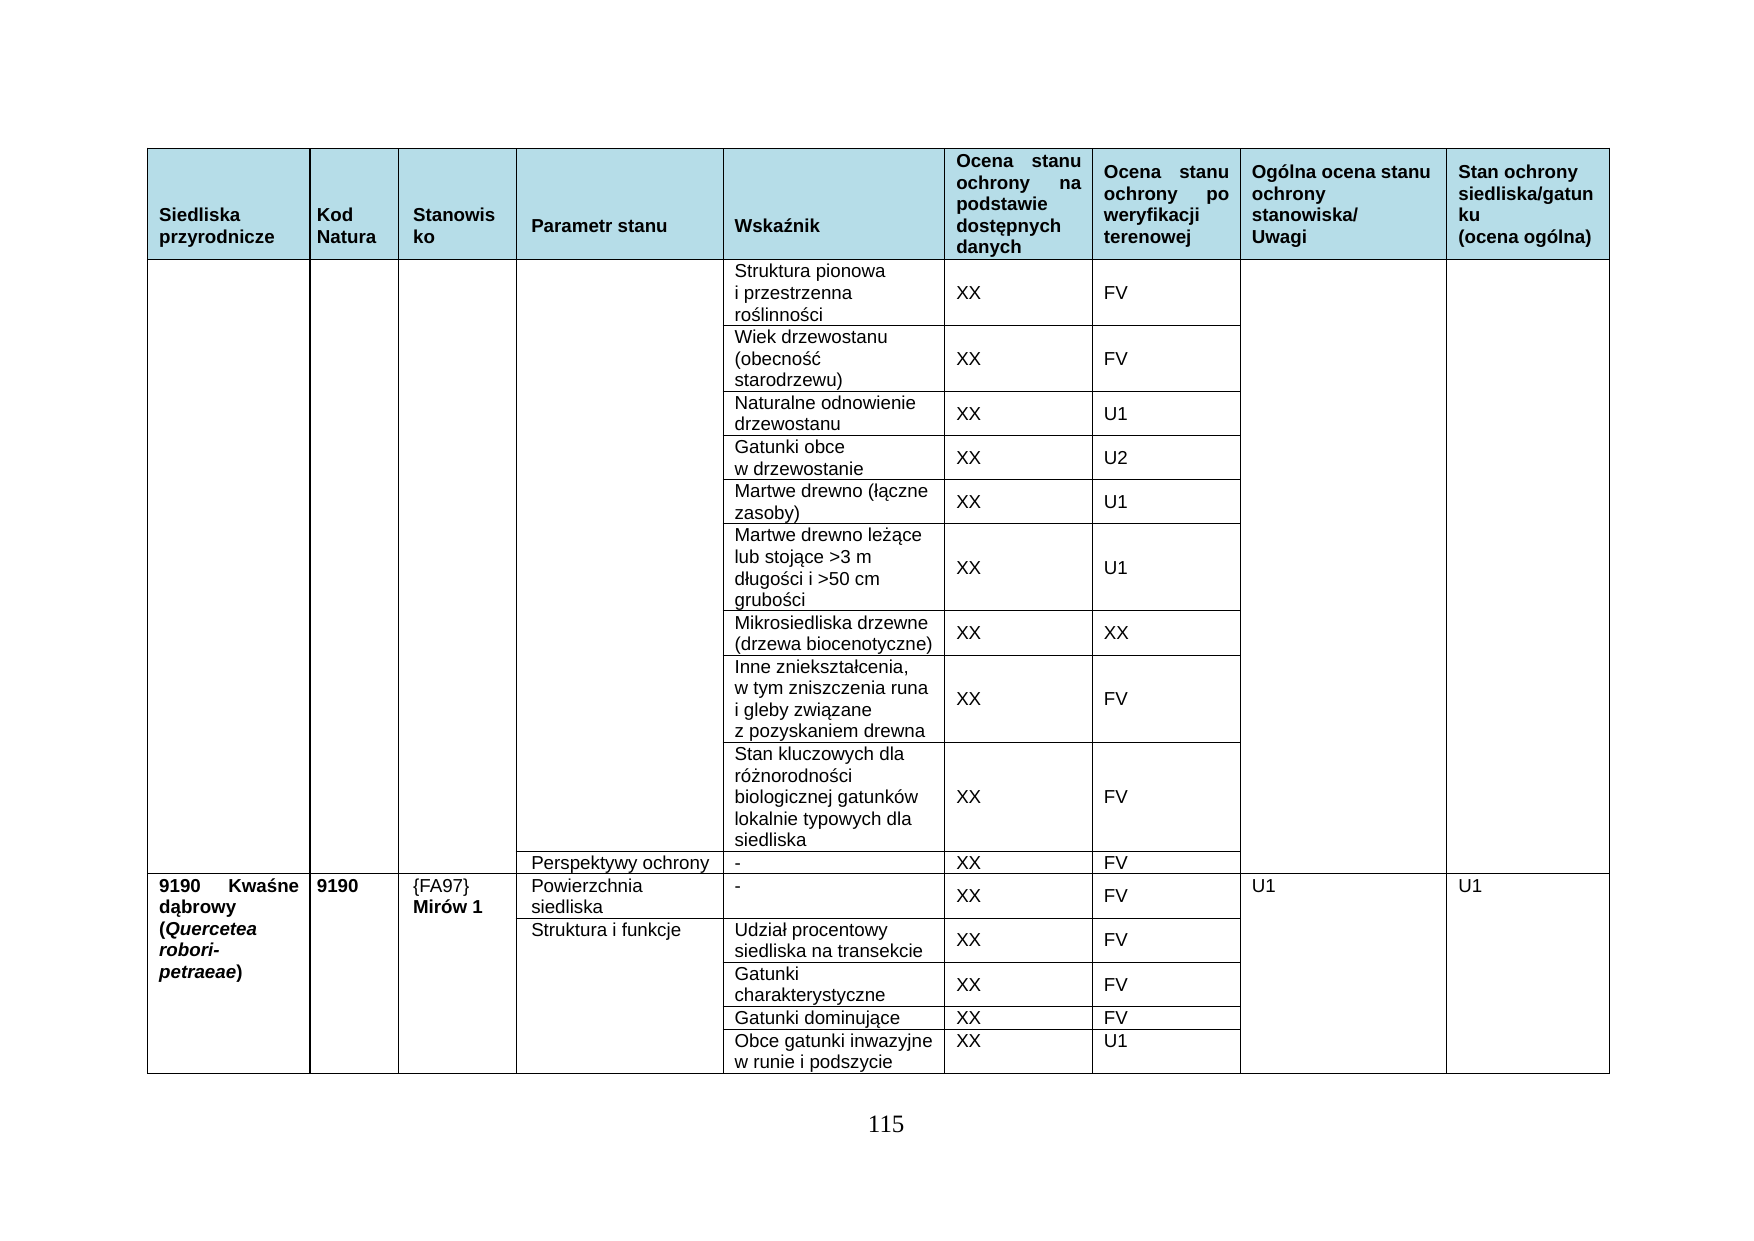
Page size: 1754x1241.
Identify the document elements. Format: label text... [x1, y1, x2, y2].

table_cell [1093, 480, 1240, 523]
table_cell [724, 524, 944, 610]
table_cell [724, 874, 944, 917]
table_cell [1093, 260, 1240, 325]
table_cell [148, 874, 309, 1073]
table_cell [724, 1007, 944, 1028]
table_header Stanowisko [399, 149, 516, 259]
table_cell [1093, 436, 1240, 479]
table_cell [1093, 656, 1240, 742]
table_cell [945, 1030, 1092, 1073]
table_header Parametr stanu [517, 149, 723, 259]
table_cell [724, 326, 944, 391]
table_header Kod Natura [311, 149, 398, 259]
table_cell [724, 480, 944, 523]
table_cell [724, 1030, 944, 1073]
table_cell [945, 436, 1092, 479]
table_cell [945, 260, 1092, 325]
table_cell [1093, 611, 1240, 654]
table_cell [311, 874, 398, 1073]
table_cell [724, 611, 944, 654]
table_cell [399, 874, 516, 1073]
table_header Ogólna ocena stanu ochrony stanowiska/ Uwagi [1241, 149, 1446, 259]
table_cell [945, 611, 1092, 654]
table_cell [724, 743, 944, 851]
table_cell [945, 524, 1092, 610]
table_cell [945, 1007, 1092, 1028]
table_header Ocena stanu ochrony po weryfikacji terenowej [1093, 149, 1240, 259]
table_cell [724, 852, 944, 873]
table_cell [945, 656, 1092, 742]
table_header Stan ochrony siedliska/gatunku (ocena ogólna) [1447, 149, 1609, 259]
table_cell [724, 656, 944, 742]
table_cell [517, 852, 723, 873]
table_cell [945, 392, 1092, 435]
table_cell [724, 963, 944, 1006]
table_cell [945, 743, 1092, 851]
table_header Siedliska przyrodnicze [148, 149, 309, 259]
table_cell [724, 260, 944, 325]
table_header Ocena stanu ochrony na podstawie dostępnych danych [945, 149, 1092, 259]
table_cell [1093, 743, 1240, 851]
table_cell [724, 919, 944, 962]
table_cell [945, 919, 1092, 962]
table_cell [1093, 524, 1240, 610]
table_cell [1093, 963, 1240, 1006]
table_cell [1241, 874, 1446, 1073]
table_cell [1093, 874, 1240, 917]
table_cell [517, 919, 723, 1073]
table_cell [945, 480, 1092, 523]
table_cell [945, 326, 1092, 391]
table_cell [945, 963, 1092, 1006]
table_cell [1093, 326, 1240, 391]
table_header Wskaźnik [724, 149, 944, 259]
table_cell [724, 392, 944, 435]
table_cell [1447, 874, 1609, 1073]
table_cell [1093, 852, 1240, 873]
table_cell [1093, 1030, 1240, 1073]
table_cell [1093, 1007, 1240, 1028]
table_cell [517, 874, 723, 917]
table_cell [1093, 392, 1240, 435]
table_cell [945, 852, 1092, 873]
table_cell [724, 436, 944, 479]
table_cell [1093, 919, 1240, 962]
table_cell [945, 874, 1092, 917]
